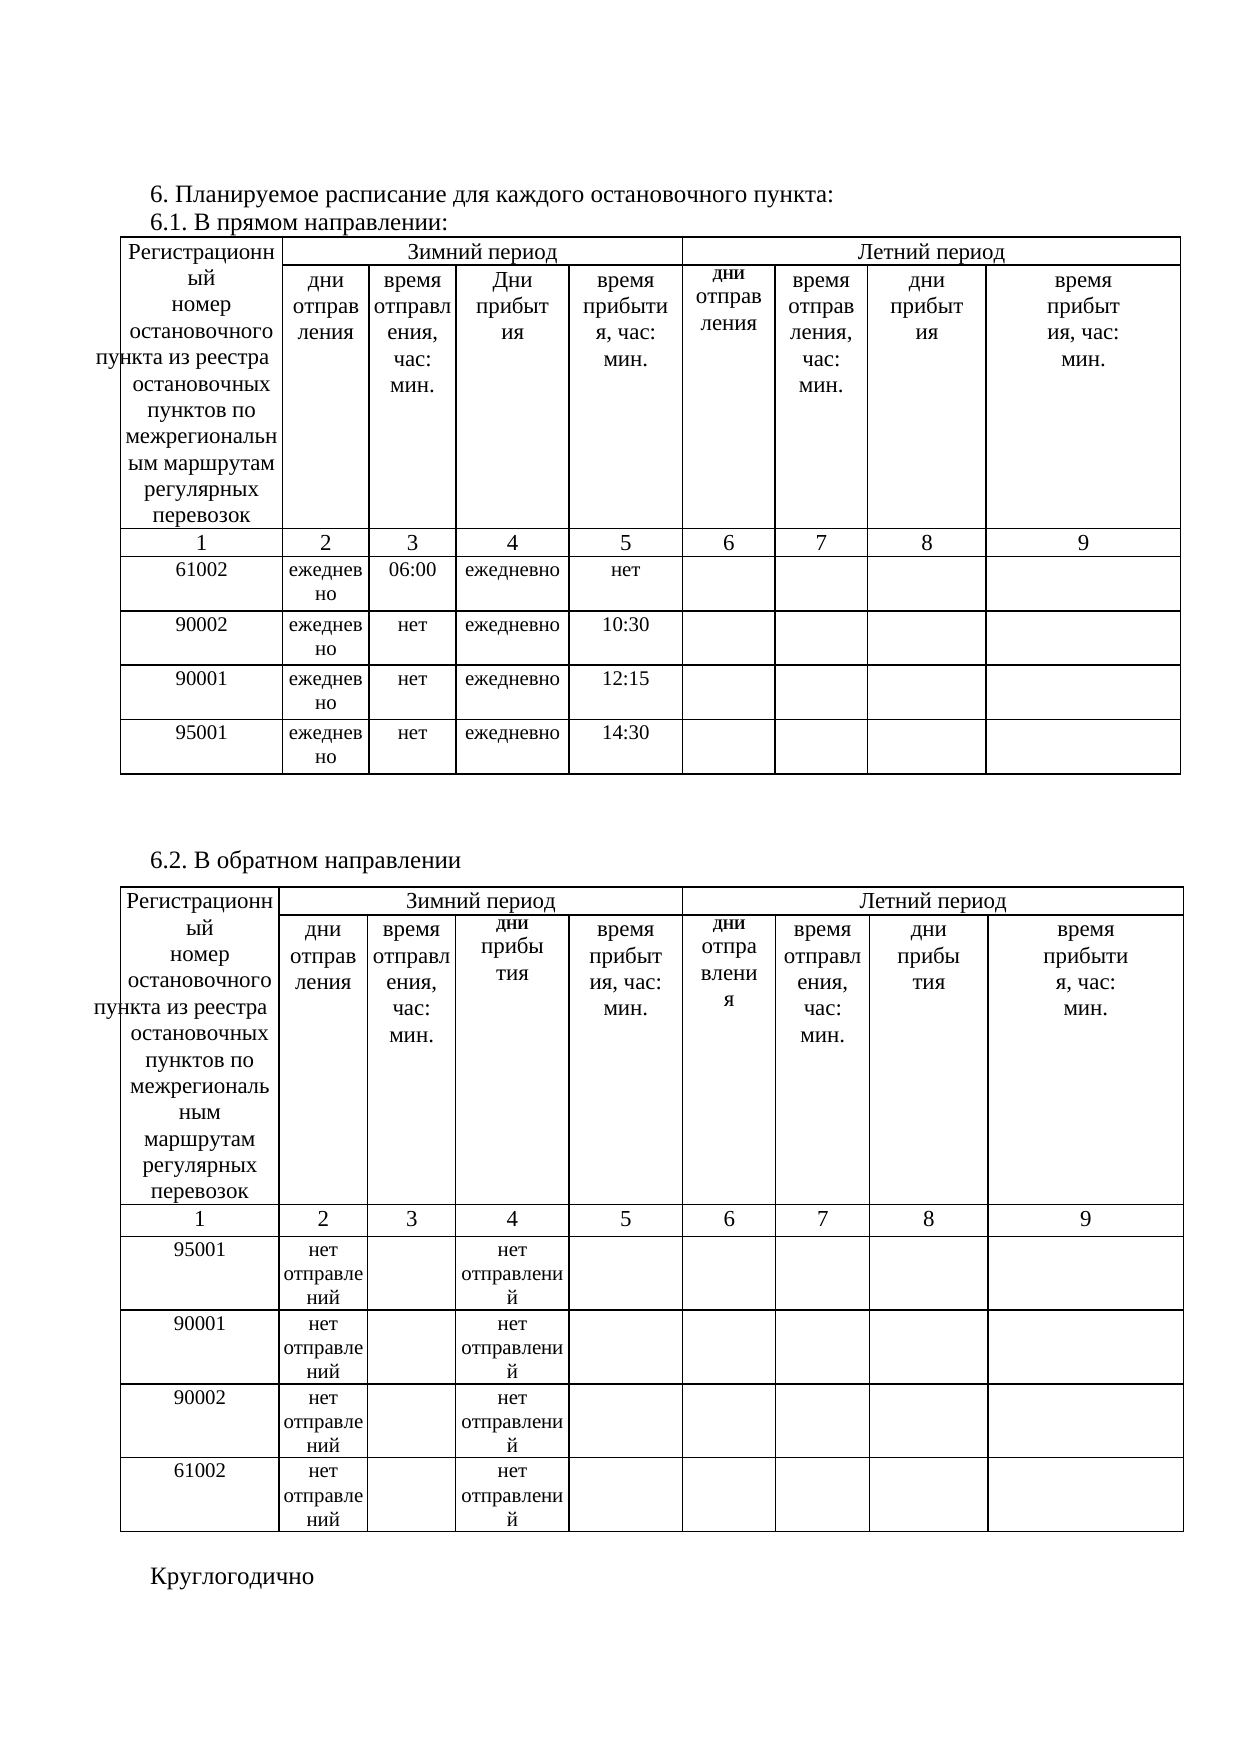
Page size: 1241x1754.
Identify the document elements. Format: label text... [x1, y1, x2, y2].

table_cell 4 [456, 1205, 568, 1236]
table_cell [368, 1458, 455, 1531]
table_cell [683, 1385, 775, 1457]
table_cell нет отправлений [280, 1237, 367, 1309]
table_cell [683, 1311, 775, 1383]
table_cell [987, 666, 1180, 719]
table_cell нет отправлений [280, 1385, 367, 1457]
table_cell 2 [280, 1205, 367, 1236]
table_cell нет [370, 612, 455, 664]
table_cell 8 [870, 1205, 987, 1236]
table_cell 90001 [121, 1311, 278, 1383]
table_cell [776, 1385, 869, 1457]
table_cell [683, 557, 774, 610]
table_cell 95001 [121, 1237, 278, 1309]
table_cell 3 [368, 1205, 455, 1236]
table_cell 1 [121, 1205, 278, 1236]
table_cell 6 [683, 529, 774, 556]
table_cell нет отправлений [456, 1311, 568, 1383]
table_cell [776, 666, 867, 719]
text 6. Планируемое расписание для каждого остановочного пункта: [150, 179, 1090, 207]
table_cell 5 [570, 529, 682, 556]
table_cell [776, 557, 867, 610]
table_cell 06:00 [370, 557, 455, 610]
table_cell дни отправ ления [280, 916, 367, 1204]
table_header Регистрационный номер остановочного пункта из реестра остановочных пунктов по межрегиональным маршрутам регулярных перевозок [121, 238, 282, 528]
table_cell 4 [457, 529, 568, 556]
table_cell [683, 666, 774, 719]
table_cell [868, 720, 985, 773]
table_cell 2 [283, 529, 368, 556]
table_cell время отправл ения, час: мин. [776, 916, 869, 1204]
table_cell время прибыт ия, час: мин. [987, 266, 1180, 528]
table_cell [776, 1237, 869, 1309]
table_cell ежедневно [457, 557, 568, 610]
table_cell ежедневно [457, 666, 568, 719]
table_cell ежедневно [283, 666, 368, 719]
table_cell 5 [570, 1205, 682, 1236]
table_cell [989, 1458, 1183, 1531]
table_cell время прибыти я, час: мин. [989, 916, 1183, 1204]
table_cell 12:15 [570, 666, 682, 719]
table_cell [570, 1385, 682, 1457]
table_cell [683, 1237, 775, 1309]
table_cell нет отправлений [456, 1458, 568, 1531]
table_cell [776, 612, 867, 664]
table_cell Дни прибыт ия [457, 266, 568, 528]
table_cell нет [370, 720, 455, 773]
table_cell [989, 1385, 1183, 1457]
table_cell [870, 1237, 987, 1309]
table_cell [987, 720, 1180, 773]
table_cell 61002 [121, 557, 282, 610]
table_cell ДНИ отпра влени я [683, 916, 775, 1204]
table_cell время прибыт ия, час: мин. [570, 916, 682, 1204]
table_cell 8 [868, 529, 985, 556]
table_cell время прибыти я, час: мин. [570, 266, 682, 528]
table_cell [987, 557, 1180, 610]
table_cell [570, 1458, 682, 1531]
table_cell [683, 720, 774, 773]
text 6.1. В прямом направлении: [150, 207, 1090, 236]
table_cell дни прибыт ия [868, 266, 985, 528]
table_cell 10:30 [570, 612, 682, 664]
table_cell [987, 612, 1180, 664]
table_cell 61002 [121, 1458, 278, 1531]
table_cell 9 [989, 1205, 1183, 1236]
table_cell [368, 1311, 455, 1383]
table_cell [368, 1385, 455, 1457]
table_cell 95001 [121, 720, 282, 773]
table_cell 90002 [121, 612, 282, 664]
table_cell [868, 557, 985, 610]
table_cell [570, 1311, 682, 1383]
table_cell [868, 666, 985, 719]
table_header Летний период [683, 238, 1180, 264]
text Круглогодично [150, 1561, 1090, 1590]
table_cell 1 [121, 529, 282, 556]
table_cell [989, 1237, 1183, 1309]
table_cell нет отправлений [456, 1385, 568, 1457]
table_cell [570, 1237, 682, 1309]
table_header Летний период [683, 888, 1183, 914]
table_cell нет [370, 666, 455, 719]
table_cell [870, 1458, 987, 1531]
table_cell 7 [776, 1205, 869, 1236]
table_cell ДНИ отправ ления [683, 266, 774, 528]
table_cell ежедневно [283, 557, 368, 610]
table_cell 3 [370, 529, 455, 556]
table_cell [776, 1311, 869, 1383]
table_cell время отправ ления, час: мин. [776, 266, 867, 528]
table_cell [368, 1237, 455, 1309]
table_header Зимний период [280, 888, 682, 914]
table_cell 7 [776, 529, 867, 556]
table_cell нет отправлений [456, 1237, 568, 1309]
table_cell ДНИ прибы тия [456, 916, 568, 1204]
table_cell 6 [683, 1205, 775, 1236]
table_cell время отправл ения, час: мин. [370, 266, 455, 528]
table_cell время отправл ения, час: мин. [368, 916, 455, 1204]
table_cell дни отправ ления [283, 266, 368, 528]
table_cell ежедневно [283, 612, 368, 664]
table_cell [683, 612, 774, 664]
text 6.2. В обратном направлении [150, 845, 1090, 873]
table_cell дни прибы тия [870, 916, 987, 1204]
table_cell ежедневно [457, 612, 568, 664]
table_cell 90001 [121, 666, 282, 719]
table_cell [868, 612, 985, 664]
table_cell [870, 1385, 987, 1457]
table_cell [776, 1458, 869, 1531]
table_cell ежедневно [283, 720, 368, 773]
table_cell 9 [987, 529, 1180, 556]
table_cell нет отправлений [280, 1458, 367, 1531]
table_header Регистрационный номер остановочного пункта из реестра остановочных пунктов по межрегиональным маршрутам регулярных перевозок [121, 888, 278, 1204]
table_header Зимний период [283, 238, 682, 264]
table_cell [776, 720, 867, 773]
table_cell 14:30 [570, 720, 682, 773]
table_cell нет [570, 557, 682, 610]
table_cell ежедневно [457, 720, 568, 773]
table_cell [683, 1458, 775, 1531]
table_cell [989, 1311, 1183, 1383]
table_cell 90002 [121, 1385, 278, 1457]
table_cell нет отправлений [280, 1311, 367, 1383]
table_cell [870, 1311, 987, 1383]
